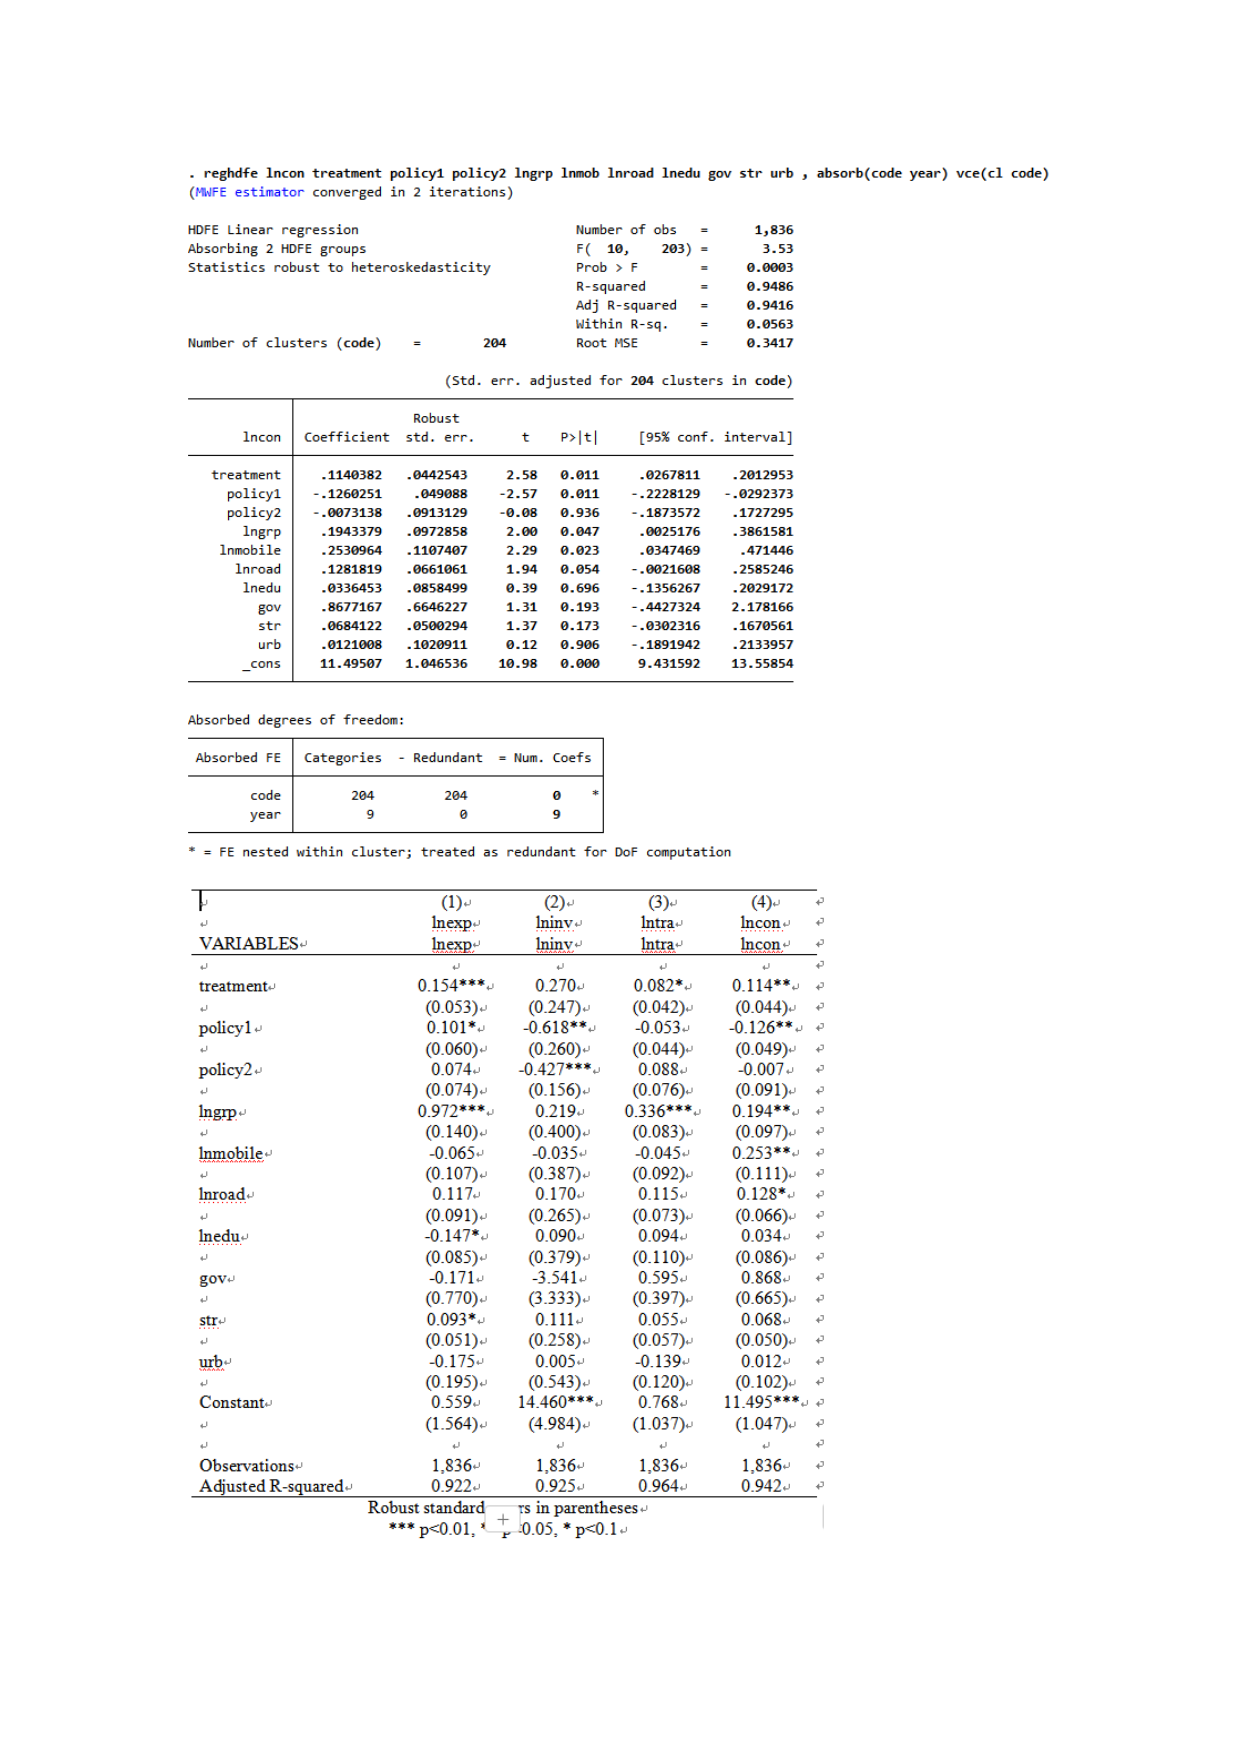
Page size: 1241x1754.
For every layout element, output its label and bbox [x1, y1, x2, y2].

picture [187, 877, 824, 1545]
picture [187, 162, 1053, 862]
